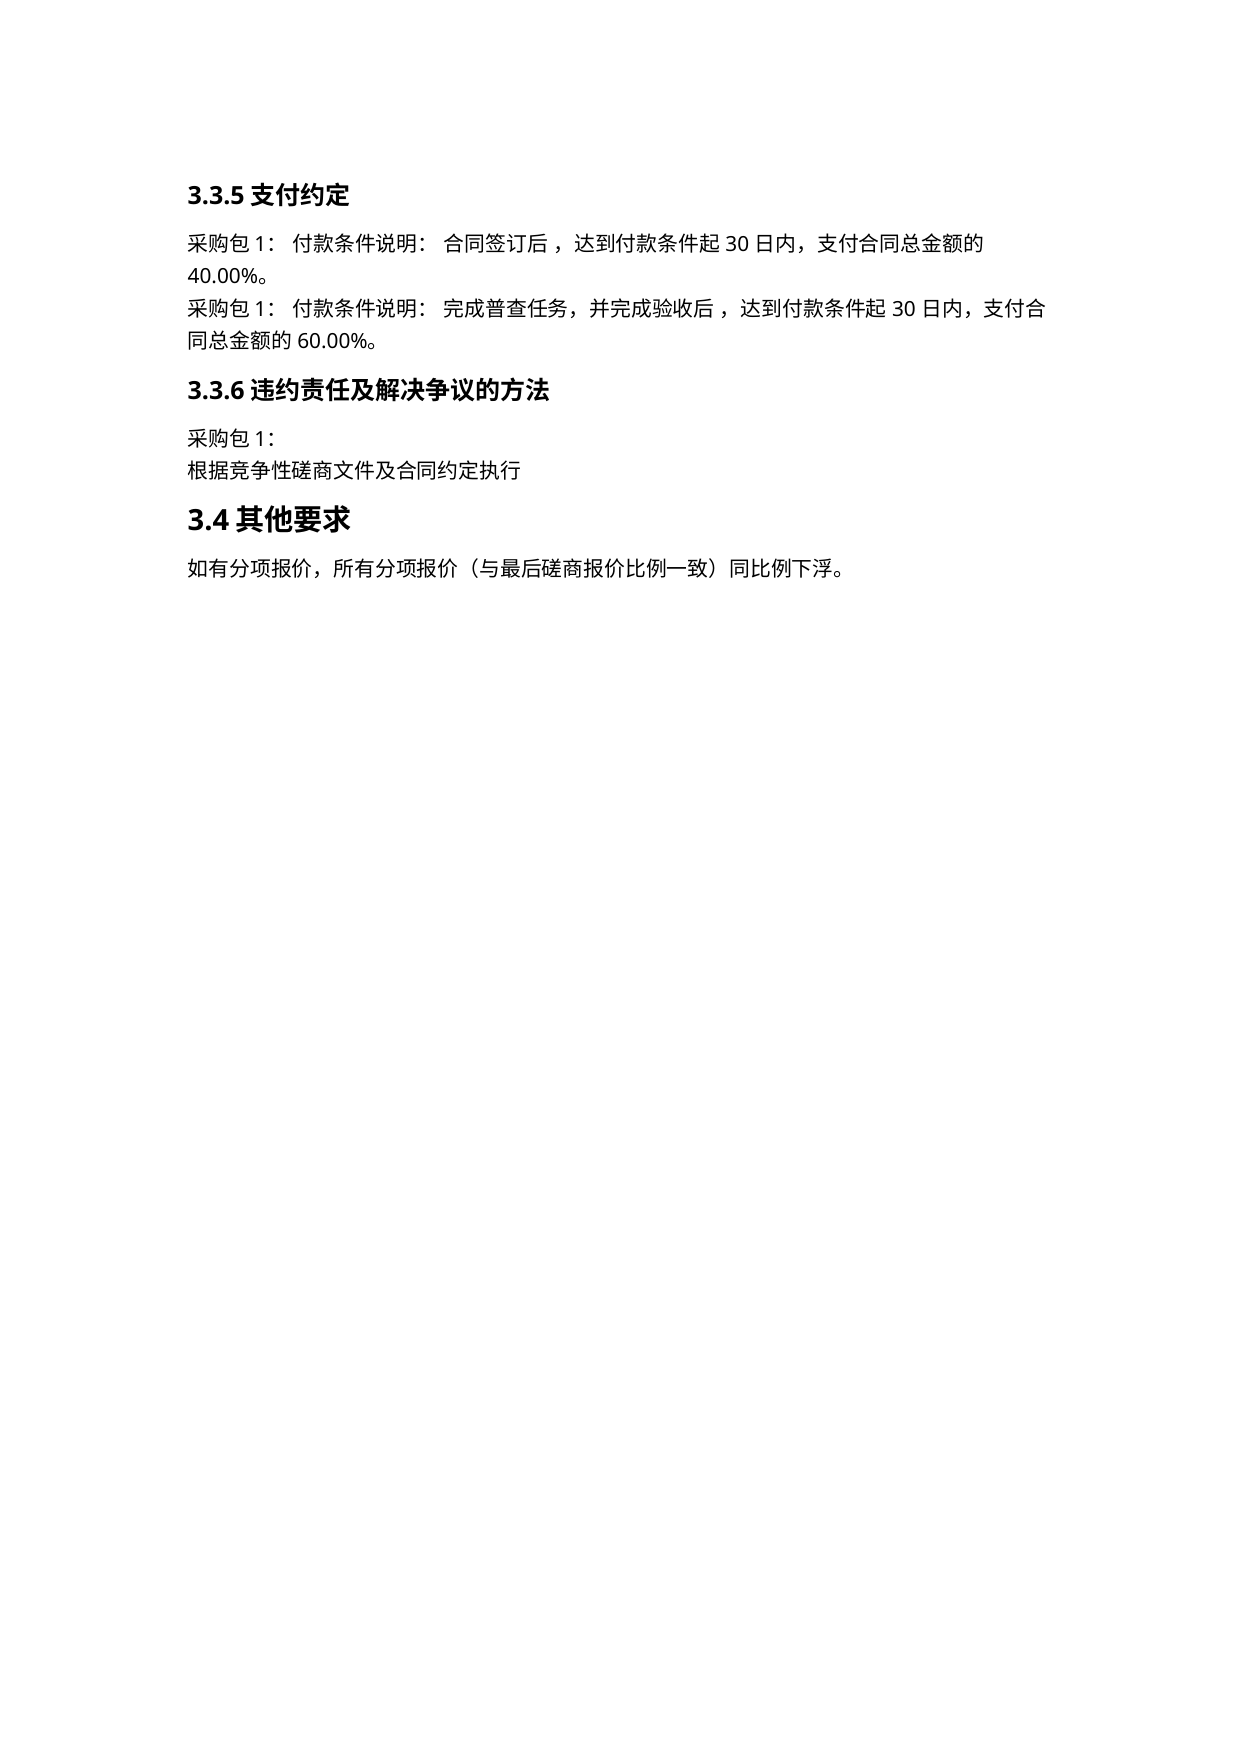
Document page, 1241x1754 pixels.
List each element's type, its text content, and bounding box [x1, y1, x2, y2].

text 采购包1： 付款条件说明： 完成普查任务，并完成验收后 ，达到付款条件起 30 日内，支付合同总金额的 60.00%。 [187, 292, 1053, 357]
text 3.3.6违约责任及解决争议的方法 [187, 357, 1053, 422]
text 采购包1： [187, 422, 1053, 454]
text 3.4其他要求 [187, 487, 1053, 552]
text 根据竞争性磋商文件及合同约定执行 [187, 454, 1053, 487]
text 如有分项报价，所有分项报价（与最后磋商报价比例一致）同比例下浮。 [187, 552, 1053, 584]
text 采购包1： 付款条件说明： 合同签订后 ，达到付款条件起 30 日内，支付合同总金额的 40.00%。 [187, 227, 1053, 292]
text 3.3.5支付约定 [187, 162, 1053, 227]
